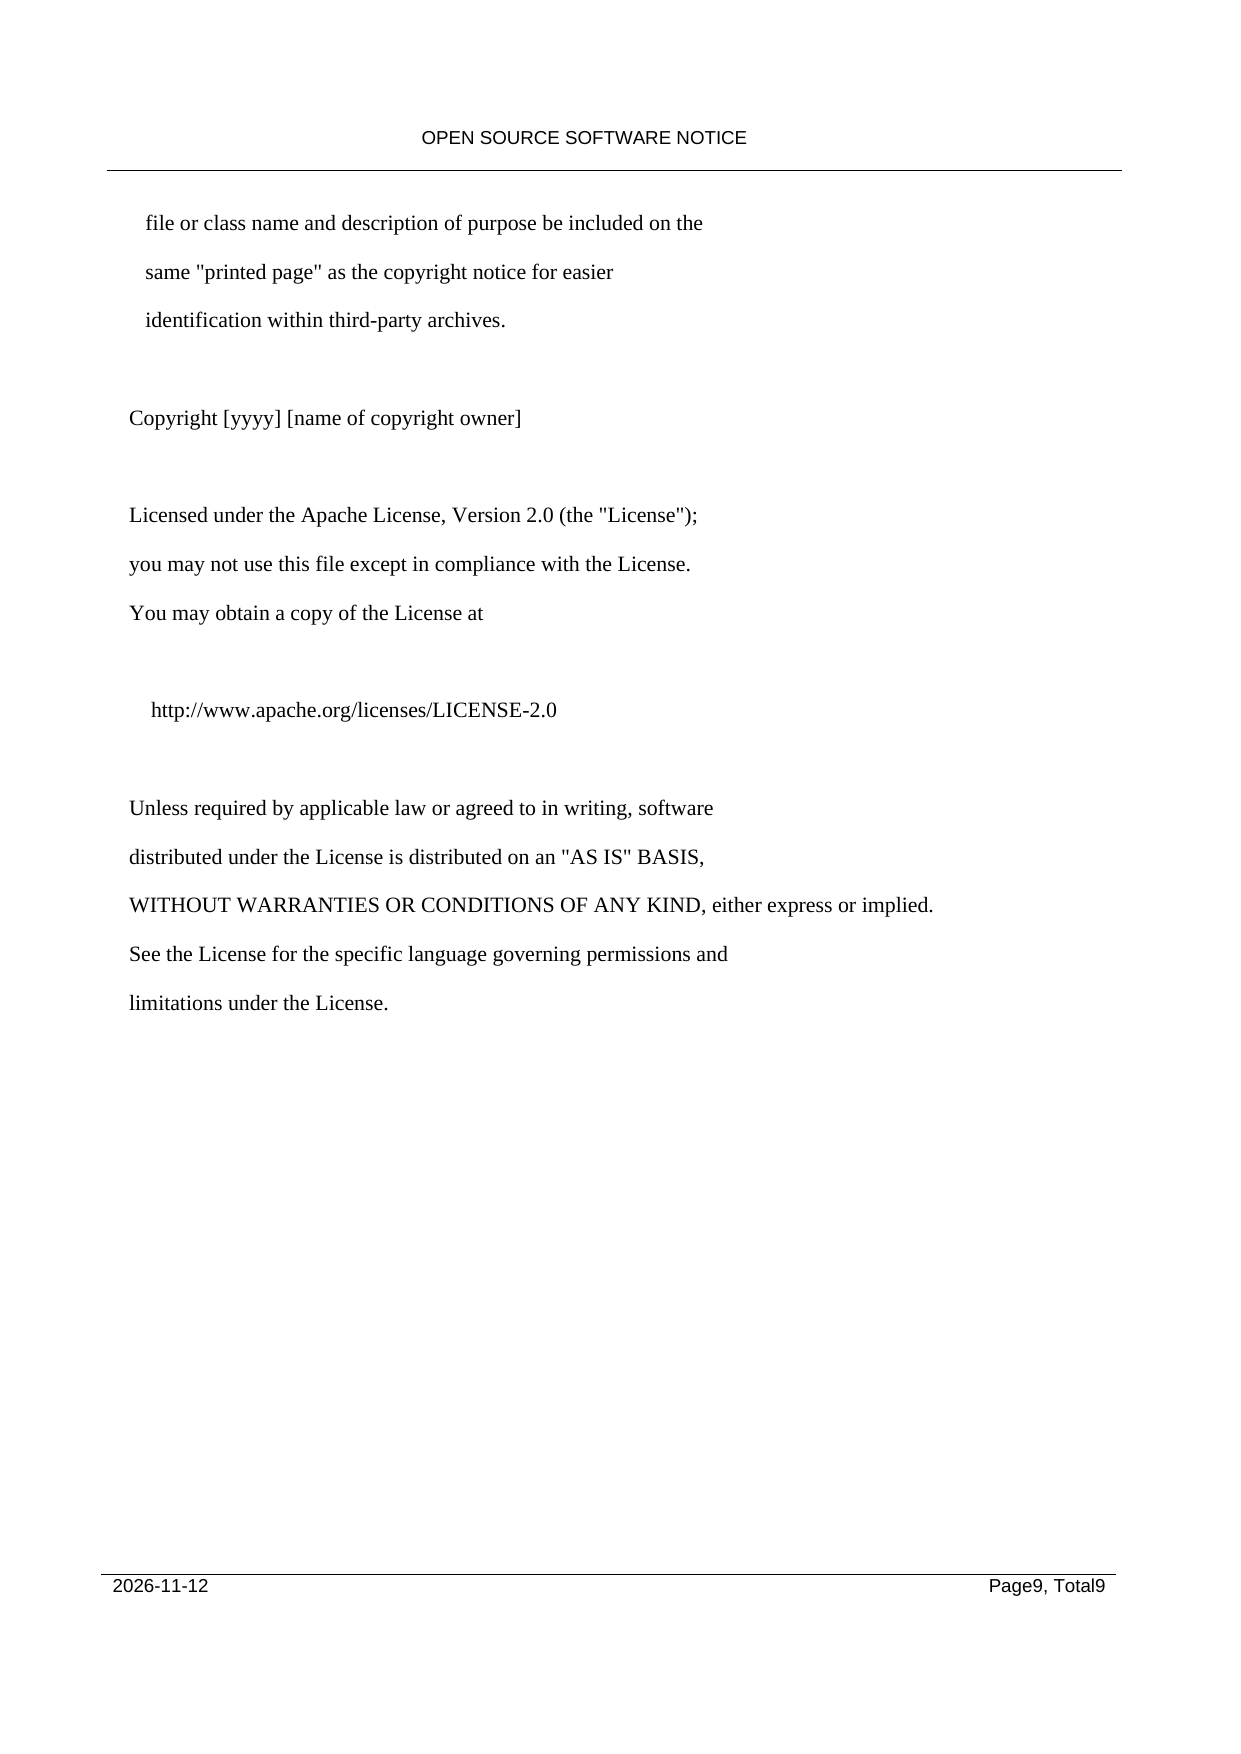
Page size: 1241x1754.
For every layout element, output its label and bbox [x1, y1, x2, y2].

text [112, 206, 1128, 1019]
